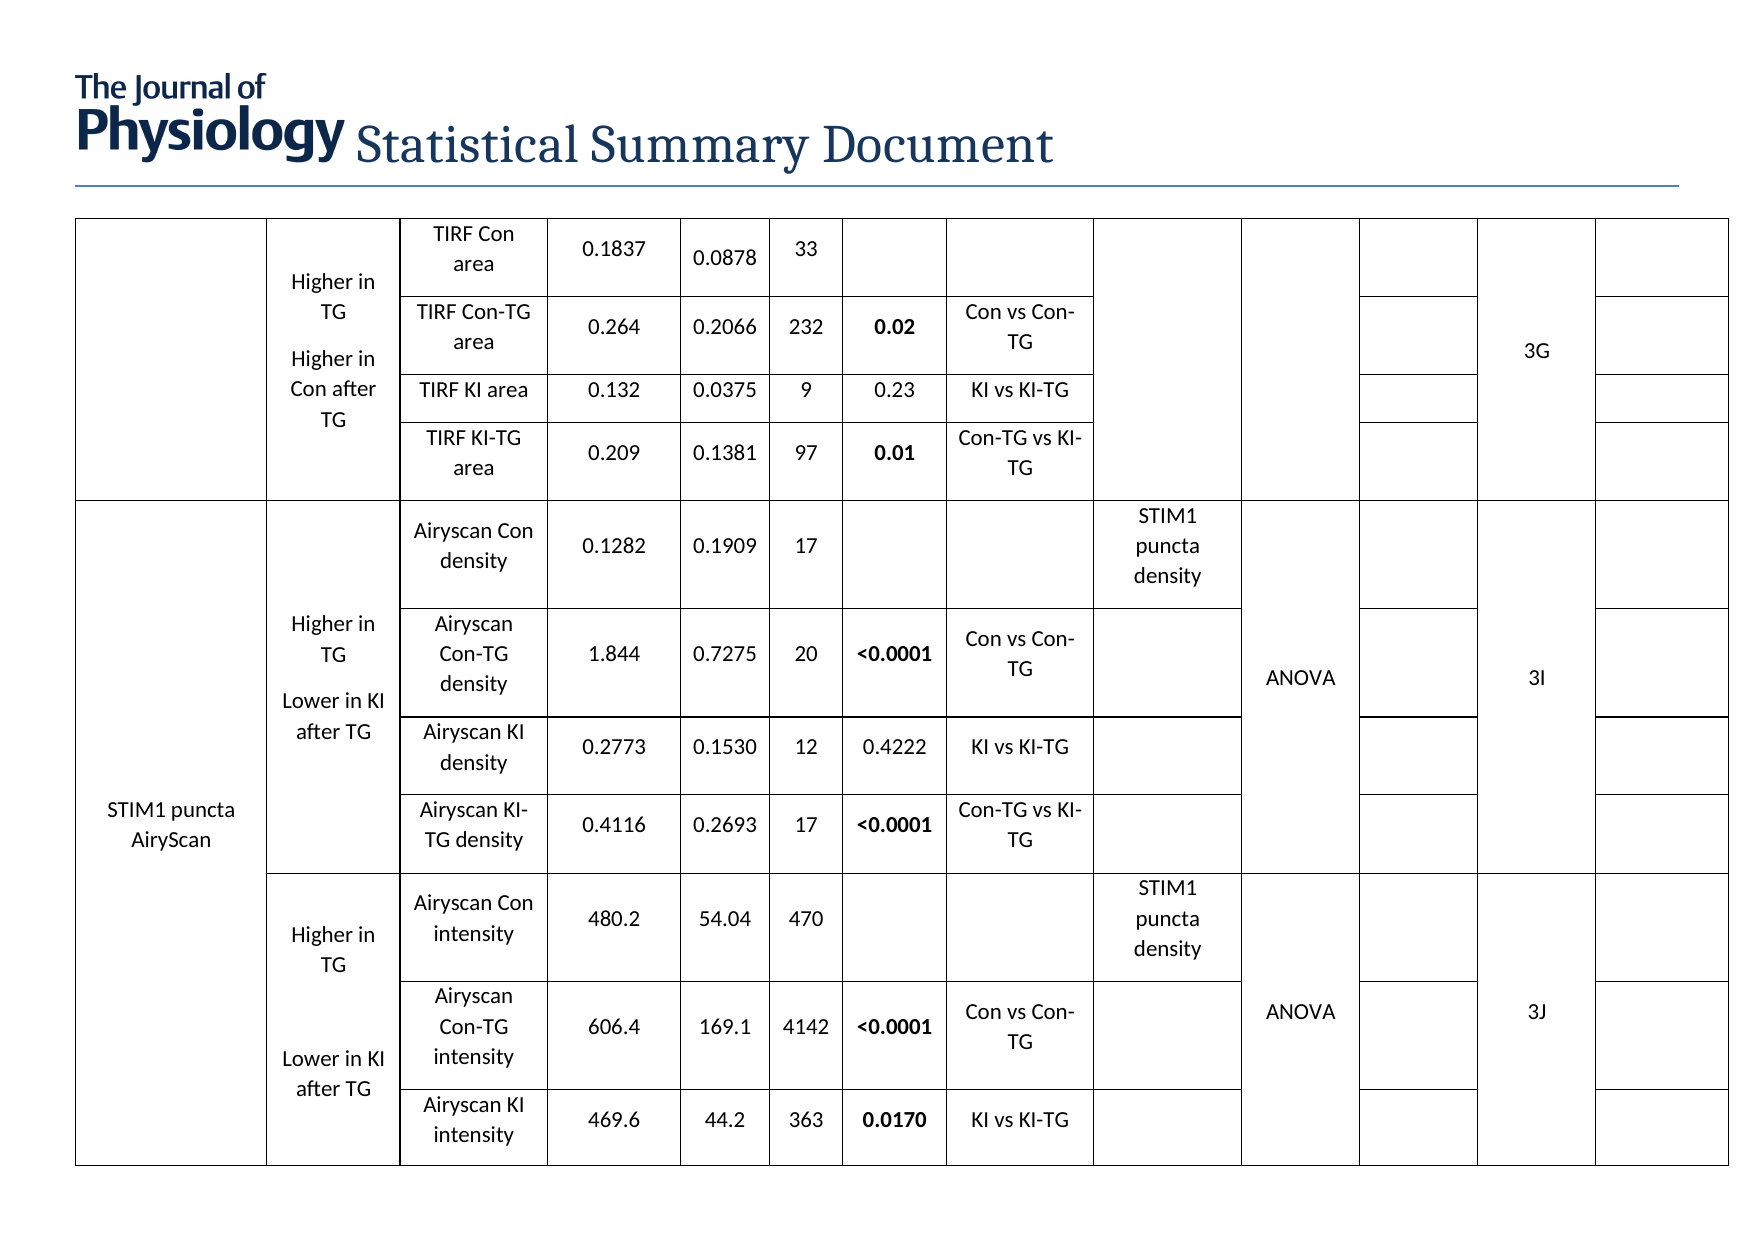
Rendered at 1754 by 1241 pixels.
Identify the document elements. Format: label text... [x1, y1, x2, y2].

table_cell [1360, 1090, 1477, 1165]
table_cell Airyscan Con intensity [401, 874, 547, 981]
table_cell 97 [770, 423, 842, 500]
table_cell [1094, 219, 1241, 500]
table_cell [1360, 982, 1477, 1089]
table_cell Con-TG vs KI-TG [947, 423, 1093, 500]
table_cell STIM1 puncta density [1094, 501, 1241, 608]
table_cell 0.02 [843, 297, 946, 374]
table_cell 0.1837 [548, 219, 680, 296]
table_cell [1596, 1090, 1728, 1165]
table_cell KI vs KI-TG [947, 1090, 1093, 1165]
table_cell [947, 501, 1093, 608]
table_cell [947, 219, 1093, 296]
table_cell 232 [770, 297, 842, 374]
table_cell 0.2773 [548, 718, 680, 794]
table_cell 0.1530 [681, 718, 769, 794]
table_cell [1596, 982, 1728, 1089]
table_cell STIM1 puncta AiryScan [76, 501, 266, 1165]
table_cell 0.0878 [681, 219, 769, 296]
table_cell 3I [1478, 501, 1595, 872]
table_cell [1242, 219, 1359, 500]
table_cell Con-TG vs KI-TG [947, 795, 1093, 872]
table_cell [1596, 219, 1728, 296]
table_cell 3G [1478, 219, 1595, 500]
table_cell <0.0001 [843, 609, 946, 716]
table_cell [1094, 718, 1241, 794]
table_cell Con vs Con-TG [947, 297, 1093, 374]
table_cell TIRF KI area [401, 375, 547, 422]
table_cell KI vs KI-TG [947, 375, 1093, 422]
table_cell Airyscan KI-TG density [401, 795, 547, 872]
table_cell Airyscan KI density [401, 718, 547, 794]
table_cell 0.264 [548, 297, 680, 374]
table_cell [1360, 375, 1477, 422]
table_cell Airyscan Con density [401, 501, 547, 608]
table_cell [1596, 423, 1728, 500]
table_cell [1094, 609, 1241, 716]
table_cell [843, 874, 946, 981]
table_cell 0.4116 [548, 795, 680, 872]
table_cell <0.0001 [843, 982, 946, 1089]
table_cell [1596, 874, 1728, 981]
table_cell [1596, 795, 1728, 872]
table_cell [1596, 718, 1728, 794]
table_cell Higher in TG Lower in KI after TG [267, 501, 399, 872]
table_cell [1094, 1090, 1241, 1165]
table_cell [1360, 219, 1477, 296]
table_cell 469.6 [548, 1090, 680, 1165]
table_cell ANOVA [1242, 501, 1359, 872]
table_cell [1360, 423, 1477, 500]
table_cell 0.2066 [681, 297, 769, 374]
table_cell 0.1282 [548, 501, 680, 608]
table_cell [1094, 795, 1241, 872]
table_cell [1094, 982, 1241, 1089]
table_cell [1596, 501, 1728, 608]
table_cell 480.2 [548, 874, 680, 981]
table_cell Con vs Con-TG [947, 609, 1093, 716]
table_cell 4142 [770, 982, 842, 1089]
table_cell [1360, 501, 1477, 608]
table_cell 0.23 [843, 375, 946, 422]
table_cell 9 [770, 375, 842, 422]
table_cell 470 [770, 874, 842, 981]
table_cell [1596, 297, 1728, 374]
table_cell 0.7275 [681, 609, 769, 716]
table_cell [1360, 874, 1477, 981]
table_cell Airyscan Con-TG density [401, 609, 547, 716]
table_cell 20 [770, 609, 842, 716]
table_cell 0.0375 [681, 375, 769, 422]
table_cell 0.1909 [681, 501, 769, 608]
table_cell [1360, 297, 1477, 374]
table_cell 12 [770, 718, 842, 794]
table_cell [843, 219, 946, 296]
table_cell [1596, 609, 1728, 716]
table_cell [843, 501, 946, 608]
table_cell 44.2 [681, 1090, 769, 1165]
table_cell 17 [770, 501, 842, 608]
table_cell Airyscan KI intensity [401, 1090, 547, 1165]
table_cell 0.2693 [681, 795, 769, 872]
table_cell 0.0170 [843, 1090, 946, 1165]
table_cell <0.0001 [843, 795, 946, 872]
table_cell 606.4 [548, 982, 680, 1089]
table_cell 169.1 [681, 982, 769, 1089]
table_cell [1596, 375, 1728, 422]
picture [75, 73, 345, 163]
table_cell ANOVA [1242, 874, 1359, 1165]
table_cell 1.844 [548, 609, 680, 716]
table_cell [1360, 718, 1477, 794]
table_cell 0.1381 [681, 423, 769, 500]
table_cell 3J [1478, 874, 1595, 1165]
table_cell TIRF KI-TG area [401, 423, 547, 500]
table_cell 363 [770, 1090, 842, 1165]
table_cell 54.04 [681, 874, 769, 981]
table_cell [1360, 609, 1477, 716]
table_cell [1360, 795, 1477, 872]
table_cell TIRF Con-TG area [401, 297, 547, 374]
table_cell Airyscan Con-TG intensity [401, 982, 547, 1089]
table_cell 0.4222 [843, 718, 946, 794]
table_cell Con vs Con-TG [947, 982, 1093, 1089]
table_cell 0.209 [548, 423, 680, 500]
table_cell 33 [770, 219, 842, 296]
table_cell STIM1 puncta density [1094, 874, 1241, 981]
table_cell 0.01 [843, 423, 946, 500]
table_cell KI vs KI-TG [947, 718, 1093, 794]
table_cell 0.132 [548, 375, 680, 422]
table_cell Higher in TG Higher in Con after TG [267, 219, 399, 500]
table_cell TIRF Con area [401, 219, 547, 296]
table_cell 17 [770, 795, 842, 872]
table_cell [947, 874, 1093, 981]
table_cell Higher in TG Lower in KI after TG [267, 874, 399, 1165]
